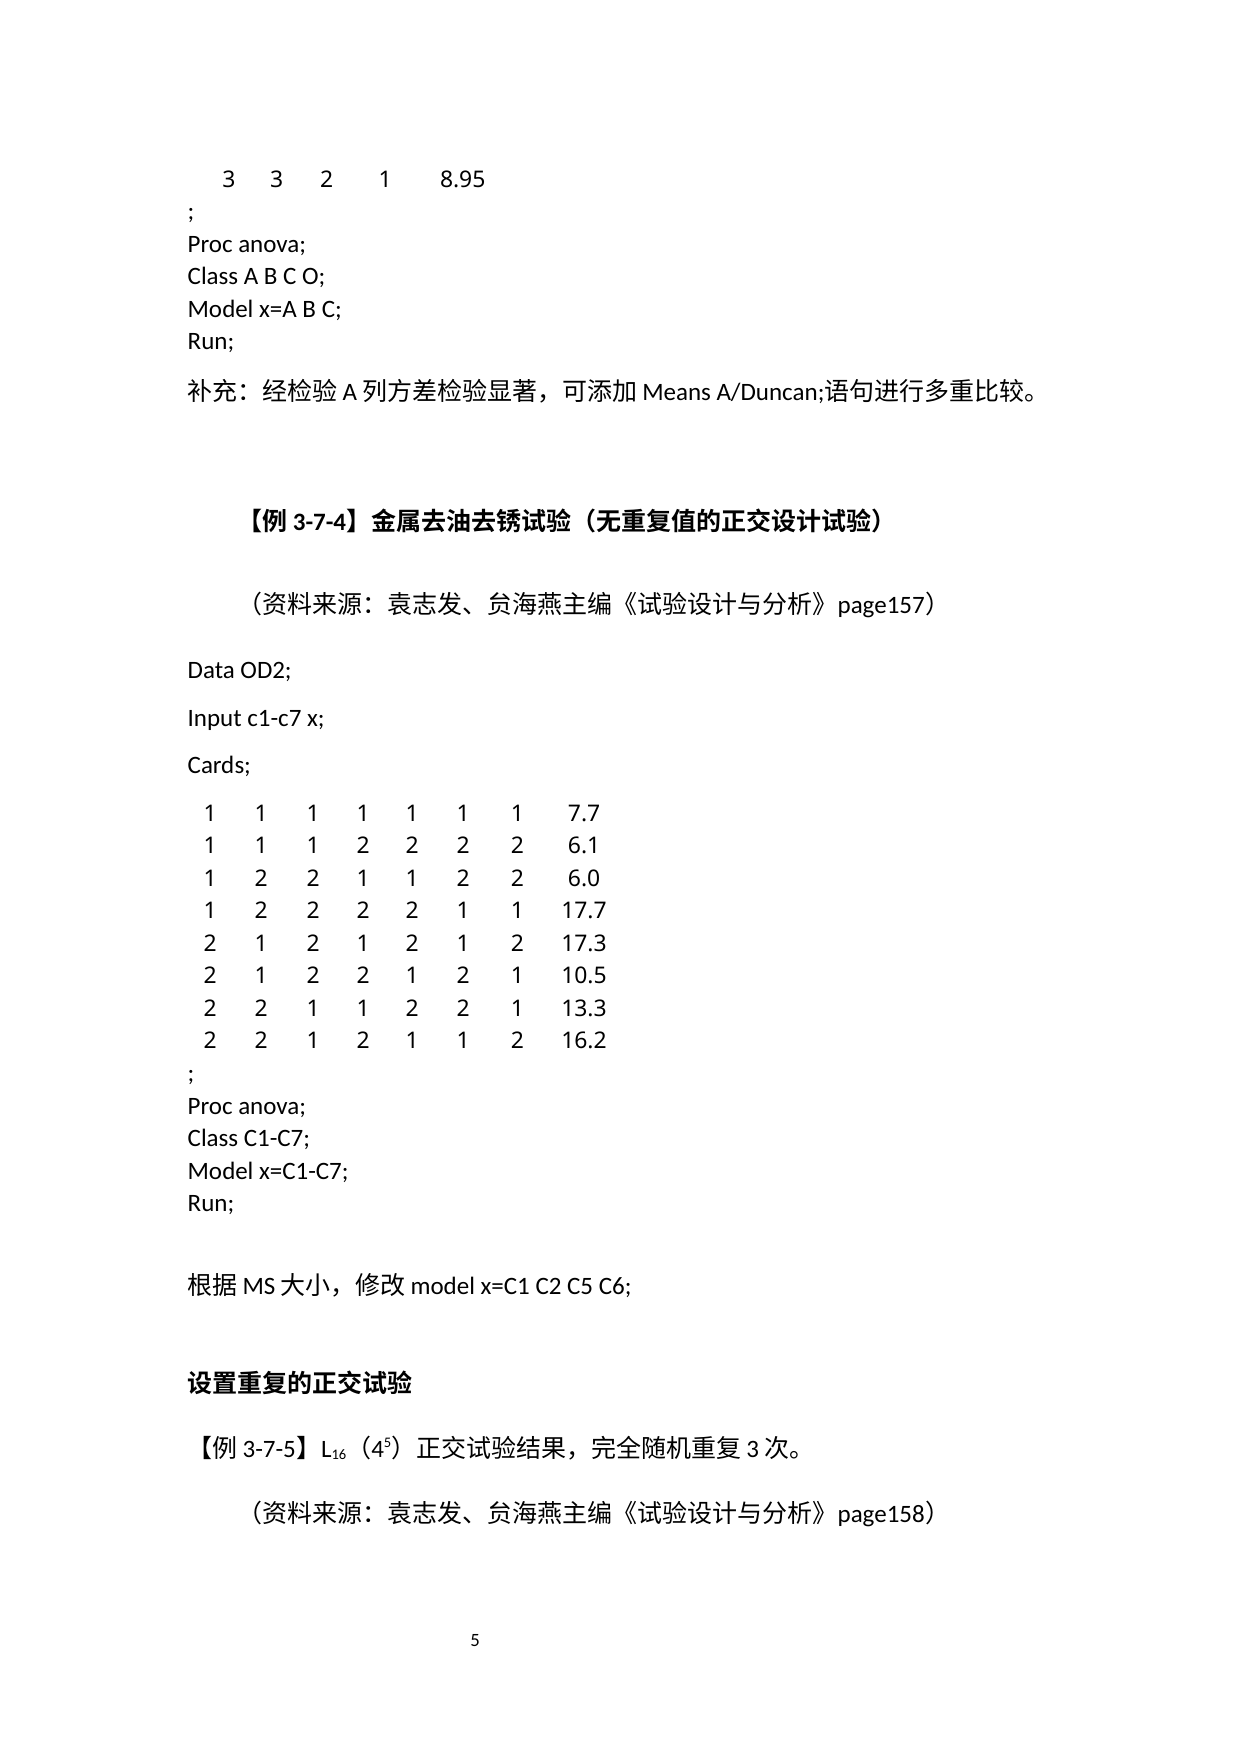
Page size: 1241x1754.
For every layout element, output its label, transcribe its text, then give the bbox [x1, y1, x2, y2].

table_cell 2 [186, 959, 234, 991]
table_header 1 [490, 796, 544, 829]
table_cell 1 [344, 162, 403, 194]
table_cell 2 [288, 926, 338, 959]
table_cell 1 [186, 894, 234, 926]
table_cell 2 [338, 894, 388, 926]
text Cards; [187, 749, 1053, 781]
text Proc anova; [187, 1089, 1053, 1121]
table_cell 1 [388, 861, 436, 894]
table_cell 2 [186, 1024, 234, 1056]
table_cell 2 [234, 894, 288, 926]
text 【例3-7-4】金属去油去锈试验（无重复值的正交设计试验） [187, 487, 1053, 552]
text （资料来源：袁志发、贠海燕主编《试验设计与分析》page157） [187, 570, 1053, 635]
text 补充：经检验A列方差检验显著，可添加Means A/Duncan;语句进行多重比较。 [187, 357, 1053, 422]
table_cell 2 [490, 1024, 544, 1056]
table_cell 2 [288, 894, 338, 926]
table_cell 2 [490, 829, 544, 861]
table_cell 3 [186, 162, 246, 194]
table_cell 1 [234, 829, 288, 861]
text （资料来源：袁志发、贠海燕主编《试验设计与分析》page158） [187, 1479, 1053, 1544]
table_cell 2 [294, 162, 344, 194]
table_cell 2 [490, 926, 544, 959]
table_cell 1 [338, 861, 388, 894]
table_cell 13.3 [544, 991, 623, 1024]
text ; [187, 194, 1053, 227]
table_cell 6.0 [544, 861, 623, 894]
table_cell 17.3 [544, 926, 623, 959]
text 【例3-7-5】L16（45）正交试验结果，完全随机重复3次。 [187, 1414, 1053, 1479]
text Class C1-C7; [187, 1121, 1053, 1154]
table_cell 2 [388, 926, 436, 959]
table_cell 1 [490, 959, 544, 991]
table_cell 1 [490, 991, 544, 1024]
table_cell 2 [388, 991, 436, 1024]
table_cell 2 [234, 861, 288, 894]
table_cell 2 [186, 991, 234, 1024]
text 根据MS大小，修改model x=C1 C2 C5 C6; [187, 1251, 1053, 1316]
table_cell 2 [436, 829, 490, 861]
table_cell 2 [436, 861, 490, 894]
text Class A B C O; [187, 259, 1053, 292]
table_cell 1 [436, 926, 490, 959]
table_cell 2 [288, 959, 338, 991]
table_cell 16.2 [544, 1024, 623, 1056]
table_cell 2 [338, 1024, 388, 1056]
table_cell 2 [388, 894, 436, 926]
table_cell 2 [234, 991, 288, 1024]
table_cell 2 [436, 991, 490, 1024]
table_cell 1 [288, 1024, 338, 1056]
text 设置重复的正交试验 [187, 1349, 1053, 1414]
table_cell 1 [388, 1024, 436, 1056]
table_header 7.7 [544, 796, 623, 829]
text Model x=A B C; [187, 292, 1053, 324]
table_header 1 [186, 796, 234, 829]
table_cell 2 [388, 829, 436, 861]
text Run; [187, 324, 1053, 357]
table_cell 2 [234, 1024, 288, 1056]
table_cell 1 [234, 959, 288, 991]
table_cell 1 [490, 894, 544, 926]
table_cell 1 [436, 1024, 490, 1056]
table_cell 6.1 [544, 829, 623, 861]
table_header 1 [436, 796, 490, 829]
text Run; [187, 1186, 1053, 1219]
table_cell 2 [490, 861, 544, 894]
table_header 1 [288, 796, 338, 829]
table_header 1 [338, 796, 388, 829]
table_cell 2 [436, 959, 490, 991]
table_cell 1 [288, 991, 338, 1024]
table_cell 2 [186, 926, 234, 959]
table_cell 1 [234, 926, 288, 959]
table_cell 10.5 [544, 959, 623, 991]
table_cell 1 [186, 861, 234, 894]
table_cell 1 [338, 926, 388, 959]
text Data OD2; [187, 653, 1053, 686]
table_cell 2 [288, 861, 338, 894]
table_header 1 [234, 796, 288, 829]
text Model x=C1-C7; [187, 1154, 1053, 1186]
table_cell 2 [338, 959, 388, 991]
table_cell 8.95 [403, 162, 496, 194]
table_cell 1 [388, 959, 436, 991]
text Proc anova; [187, 227, 1053, 259]
table_cell 2 [338, 829, 388, 861]
text ; [187, 1056, 1053, 1089]
table_cell 1 [436, 894, 490, 926]
table_cell 1 [288, 829, 338, 861]
text Input c1-c7 x; [187, 701, 1053, 733]
table_cell 3 [246, 162, 294, 194]
table_cell 17.7 [544, 894, 623, 926]
table_cell 1 [338, 991, 388, 1024]
table_cell 1 [186, 829, 234, 861]
table_header 1 [388, 796, 436, 829]
